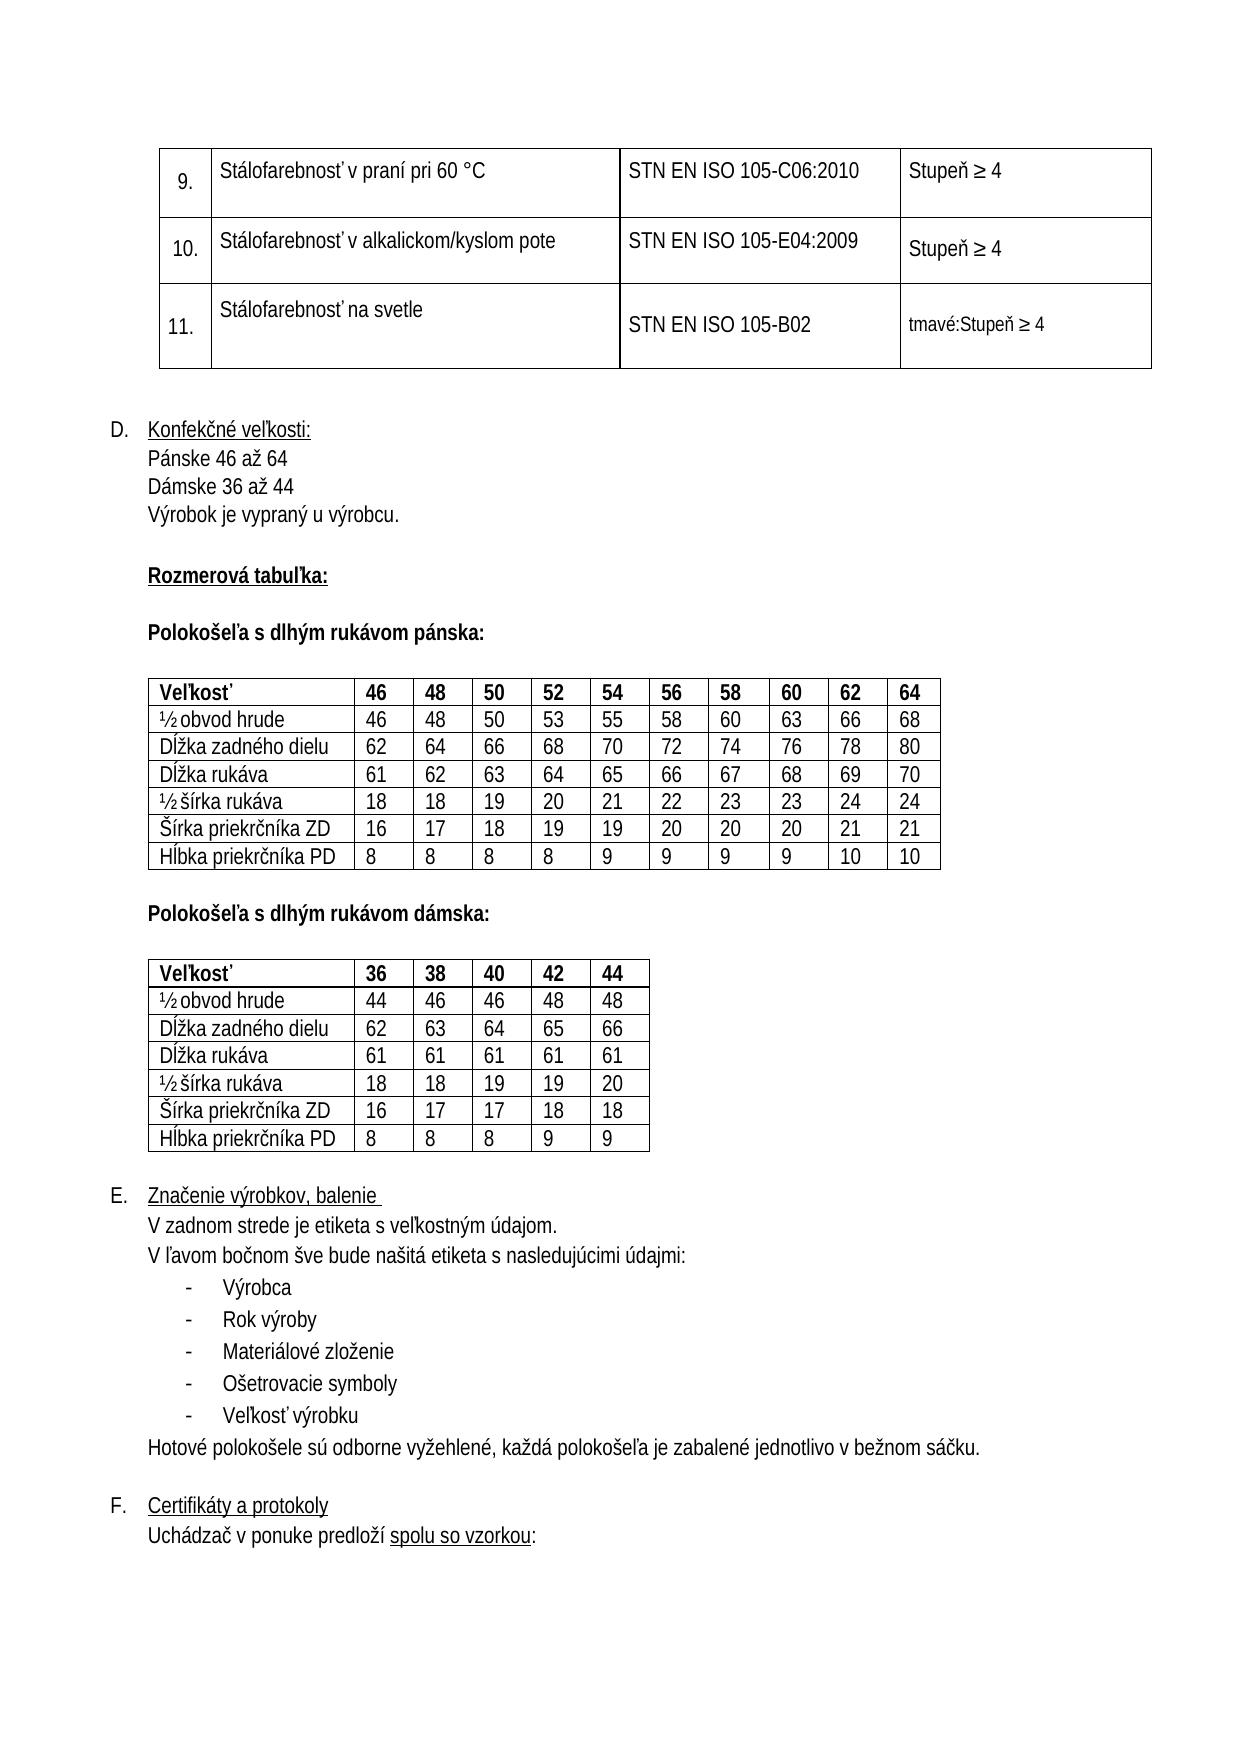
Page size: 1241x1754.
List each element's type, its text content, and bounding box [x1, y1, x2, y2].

table_cell Hĺbka priekrčníka PD [149, 1125, 354, 1151]
table_cell 66 [473, 733, 531, 759]
table_cell 72 [650, 733, 708, 759]
table_cell 8 [355, 843, 413, 869]
table_cell 9 [591, 843, 649, 869]
list Materiálové zloženie [185, 1337, 1093, 1365]
table_cell 8 [414, 843, 472, 869]
table_cell 8 [473, 1125, 531, 1151]
table_header 62 [829, 679, 887, 705]
table_cell 65 [591, 761, 649, 787]
table_cell 18 [355, 788, 413, 814]
table_cell 66 [829, 706, 887, 732]
table_cell Stálofarebnosť v alkalickom/kyslom pote [212, 218, 619, 283]
table_cell 9 [591, 1125, 649, 1151]
table_cell 9 [709, 843, 769, 869]
table_cell tmavé:Stupeň ≥ 4 [901, 284, 1151, 368]
table_cell 18 [414, 788, 472, 814]
table_cell 67 [709, 761, 769, 787]
table_cell 44 [355, 988, 413, 1014]
text Pánske 46 až 64 [148, 444, 1093, 471]
table_cell Dĺžka rukáva [149, 761, 354, 787]
table_cell 9 [650, 843, 708, 869]
table_cell Hĺbka priekrčníka PD [149, 843, 354, 869]
table_header 56 [650, 679, 708, 705]
text Rozmerová tabuľka: [148, 562, 1093, 588]
list Uchádzač v ponuke predloží spolu so vzorkou: [148, 1522, 1093, 1549]
table_cell 64 [473, 1015, 531, 1041]
list Výrobca [185, 1273, 1093, 1301]
table_cell 63 [770, 706, 828, 732]
table_header 42 [532, 960, 590, 986]
table_cell 64 [532, 761, 590, 787]
table_cell 66 [591, 1015, 649, 1041]
table_cell 62 [355, 733, 413, 759]
table_cell 61 [355, 761, 413, 787]
list Značenie výrobkov, balenie [110, 1182, 1093, 1208]
table_cell 64 [414, 733, 472, 759]
table_cell 53 [532, 706, 590, 732]
table_header 46 [355, 679, 413, 705]
table_cell 50 [473, 706, 531, 732]
table_cell 46 [473, 988, 531, 1014]
table_cell Dĺžka zadného dielu [149, 1015, 354, 1041]
table_cell 76 [770, 733, 828, 759]
table_cell 18 [591, 1097, 649, 1123]
table_cell 68 [770, 761, 828, 787]
table_cell 18 [355, 1070, 413, 1096]
table_cell 16 [355, 815, 413, 842]
table_cell 20 [709, 815, 769, 842]
table_cell Šírka priekrčníka ZD [149, 1097, 354, 1123]
table_cell 55 [591, 706, 649, 732]
table_cell 9. [160, 149, 211, 217]
table_cell 61 [355, 1042, 413, 1069]
table_cell 19 [532, 815, 590, 842]
text Hotové polokošele sú odborne vyžehlené, každá polokošeľa je zabalené jednotlivo v bežnom sáčku. [148, 1434, 1093, 1460]
text Dámske 36 až 44 [148, 473, 1093, 499]
table_cell 62 [355, 1015, 413, 1041]
table_cell STN EN ISO 105-E04:2009 [621, 218, 900, 283]
table_cell 20 [770, 815, 828, 842]
table_cell 66 [650, 761, 708, 787]
table_header 40 [473, 960, 531, 986]
table_cell 19 [532, 1070, 590, 1096]
table_cell 10 [829, 843, 887, 869]
table_cell 23 [709, 788, 769, 814]
table_header 52 [532, 679, 590, 705]
table_cell 18 [473, 815, 531, 842]
table_header 64 [888, 679, 940, 705]
table_cell 60 [709, 706, 769, 732]
table_cell Dĺžka rukáva [149, 1042, 354, 1069]
list Konfekčné veľkosti: [110, 416, 1093, 442]
table_cell 21 [591, 788, 649, 814]
table_header 36 [355, 960, 413, 986]
table_cell STN EN ISO 105-C06:2010 [621, 149, 900, 217]
table_cell Stálofarebnosť na svetle [212, 284, 619, 368]
table_cell 21 [888, 815, 940, 842]
table_cell 24 [888, 788, 940, 814]
text Polokošeľa s dlhým rukávom dámska: [148, 900, 1093, 927]
table_cell 65 [532, 1015, 590, 1041]
table_cell 58 [650, 706, 708, 732]
table_cell 8 [355, 1125, 413, 1151]
table_cell 9 [532, 1125, 590, 1151]
table_cell 16 [355, 1097, 413, 1123]
table_cell ½ obvod hrude [149, 706, 354, 732]
text Polokošeľa s dlhým rukávom pánska: [148, 619, 1093, 645]
text V ľavom bočnom šve bude našitá etiketa s nasledujúcimi údajmi: [148, 1242, 1093, 1269]
table_cell 48 [591, 988, 649, 1014]
table_cell 18 [414, 1070, 472, 1096]
table_cell 17 [473, 1097, 531, 1123]
table_cell 10 [888, 843, 940, 869]
table_cell ½ šírka rukáva [149, 1070, 354, 1096]
table_header 60 [770, 679, 828, 705]
table_header 48 [414, 679, 472, 705]
table_cell 20 [591, 1070, 649, 1096]
list Veľkosť výrobku [185, 1401, 1093, 1429]
table_cell 22 [650, 788, 708, 814]
table_cell 19 [591, 815, 649, 842]
table_header Veľkosť [149, 960, 354, 986]
table_cell 62 [414, 761, 472, 787]
table_cell 20 [532, 788, 590, 814]
table_cell 21 [829, 815, 887, 842]
table_cell 74 [709, 733, 769, 759]
table_cell STN EN ISO 105-B02 [621, 284, 900, 368]
table_cell ½ šírka rukáva [149, 788, 354, 814]
table_header 50 [473, 679, 531, 705]
table_cell 24 [829, 788, 887, 814]
table_cell 10. [160, 218, 211, 283]
table_cell 69 [829, 761, 887, 787]
table_cell 63 [473, 761, 531, 787]
table_header 58 [709, 679, 769, 705]
table_header 54 [591, 679, 649, 705]
table_header Veľkosť [149, 679, 354, 705]
text V zadnom strede je etiketa s veľkostným údajom. [148, 1212, 1093, 1239]
table_cell Stupeň ≥ 4 [901, 149, 1151, 217]
table_cell 19 [473, 788, 531, 814]
table_cell 48 [532, 988, 590, 1014]
table_cell 61 [532, 1042, 590, 1069]
table_cell 11. [160, 284, 211, 368]
table_cell 48 [414, 706, 472, 732]
table_cell 70 [888, 761, 940, 787]
table_cell 9 [770, 843, 828, 869]
table_cell 80 [888, 733, 940, 759]
table_cell 46 [355, 706, 413, 732]
table_cell 46 [414, 988, 472, 1014]
table_cell 8 [532, 843, 590, 869]
table_cell Šírka priekrčníka ZD [149, 815, 354, 842]
table_cell ½ obvod hrude [149, 988, 354, 1014]
table_cell 68 [532, 733, 590, 759]
table_cell 70 [591, 733, 649, 759]
table_cell 8 [414, 1125, 472, 1151]
table_cell Stupeň ≥ 4 [901, 218, 1151, 283]
table_cell 78 [829, 733, 887, 759]
table_cell 61 [473, 1042, 531, 1069]
text Výrobok je vypraný u výrobcu. [148, 501, 1093, 528]
table_cell 18 [532, 1097, 590, 1123]
table_cell 17 [414, 815, 472, 842]
table_header 38 [414, 960, 472, 986]
list Certifikáty a protokoly [110, 1492, 1093, 1519]
table_cell 20 [650, 815, 708, 842]
table_cell 23 [770, 788, 828, 814]
table_cell 61 [414, 1042, 472, 1069]
list Rok výroby [185, 1305, 1093, 1333]
table_cell Stálofarebnosť v praní pri 60 °C [212, 149, 619, 217]
table_cell 61 [591, 1042, 649, 1069]
table_cell 63 [414, 1015, 472, 1041]
table_cell 19 [473, 1070, 531, 1096]
table_cell 17 [414, 1097, 472, 1123]
list Ošetrovacie symboly [185, 1369, 1093, 1397]
table_header 44 [591, 960, 649, 986]
table_cell Dĺžka zadného dielu [149, 733, 354, 759]
table_cell 68 [888, 706, 940, 732]
table_cell 8 [473, 843, 531, 869]
